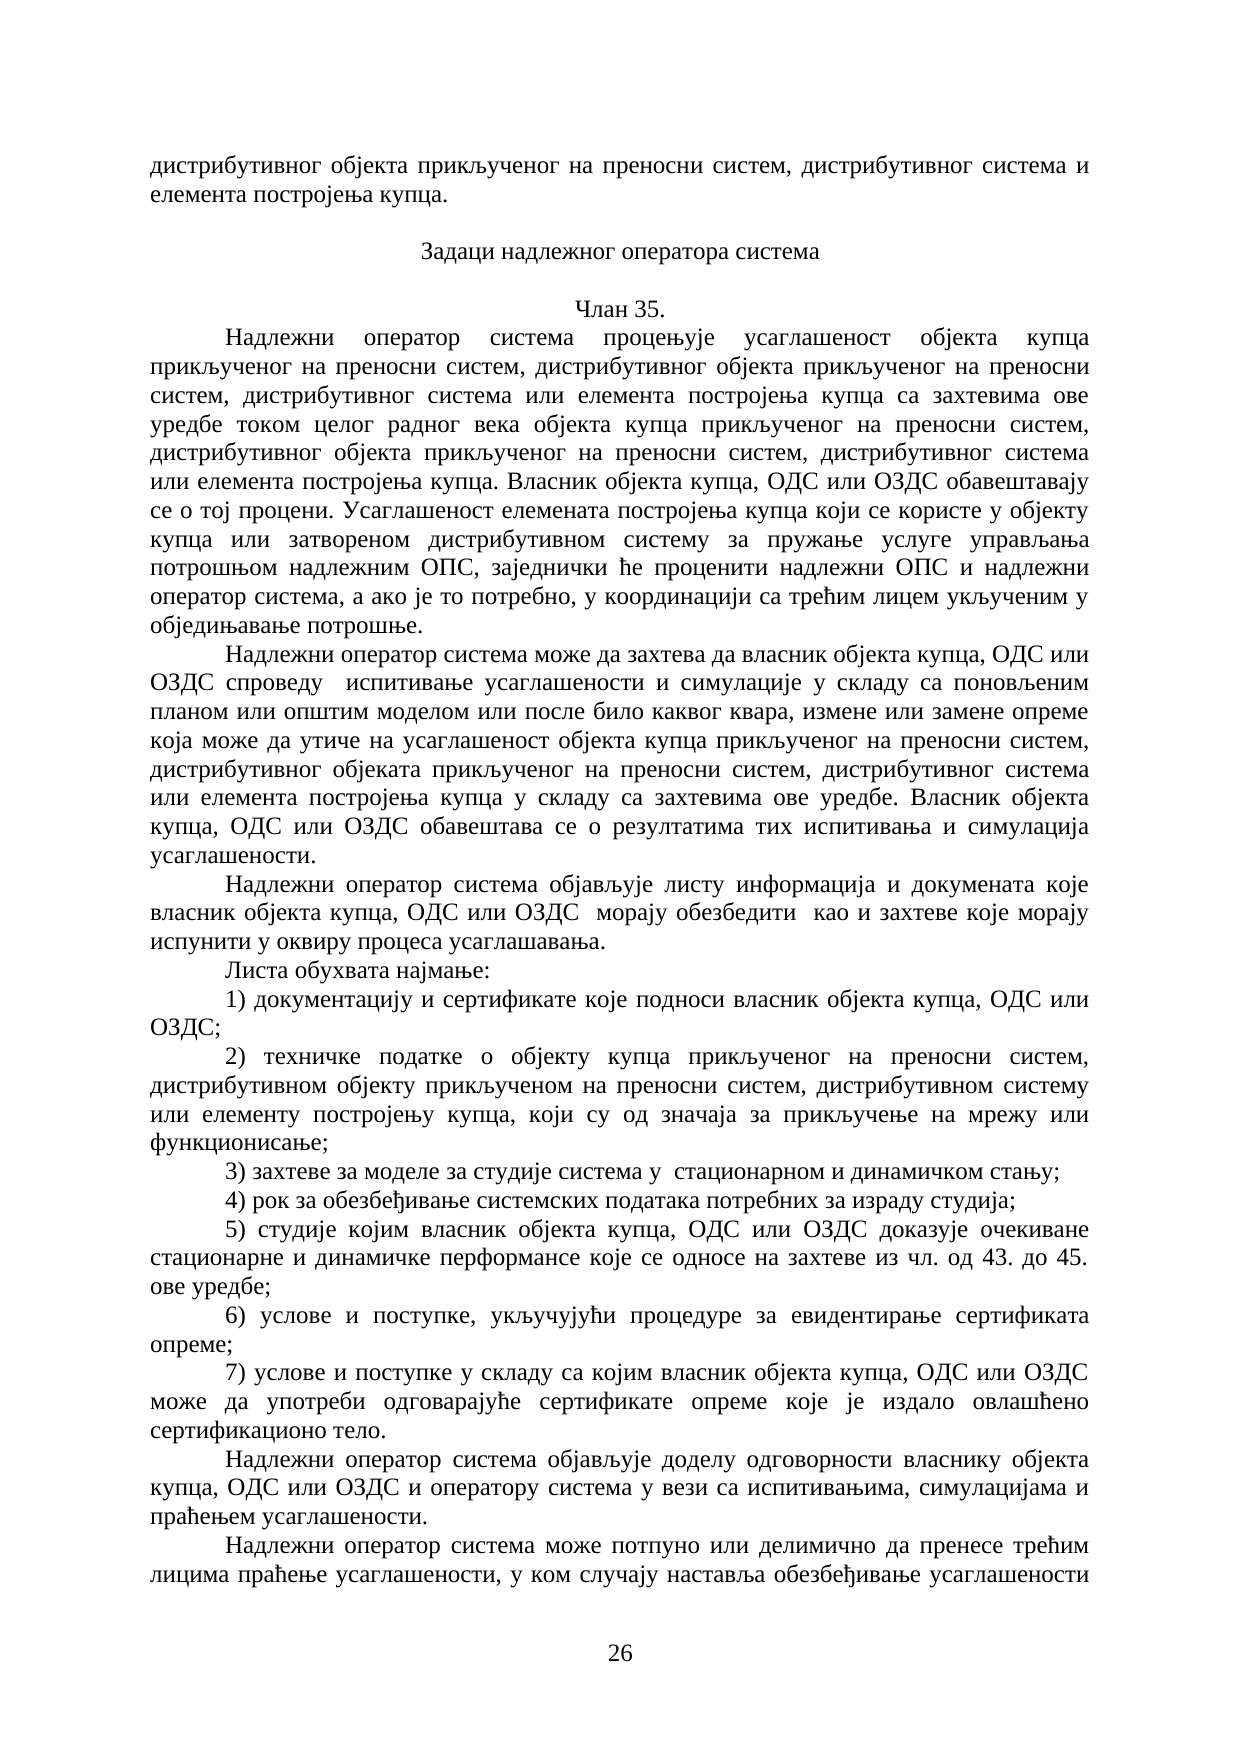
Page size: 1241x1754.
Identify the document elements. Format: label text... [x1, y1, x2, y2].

text 7) услове и поступке у складу са којим власник објекта купца, ОДС или ОЗДС може да употреби одговарајуће сертификате опреме које је издало овлашћено сертификационо тело. [150, 1357, 1090, 1444]
text 2) техничке податке о објекту купца прикљученог на преносни систем, дистрибутивном објекту прикљученом на преносни систем, дистрибутивном систему или елементу постројењу купца, који су од значаја за прикључење на мрежу или функционисање; [150, 1041, 1090, 1156]
text 1) документацију и сертификате које подноси власник објекта купца, ОДС или ОЗДС; [150, 984, 1090, 1041]
text Члан 35. [150, 294, 1090, 322]
text Задаци надлежног оператора система [150, 236, 1090, 265]
text Надлежни оператор система објављује доделу одговорности власнику објекта купца, ОДС или ОЗДС и оператору система у вези са испитивањима, симулацијама и праћењем усаглашености. [150, 1444, 1090, 1530]
text Надлежни оператор система објављује листу информација и докумената које власник објекта купца, ОДС или ОЗДС морају обезбедити као и захтеве које морају испунити у оквиру процеса усаглашавања. [150, 869, 1090, 955]
text 4) рок за обезбеђивање системских података потребних за израду студија; [150, 1185, 1090, 1214]
text 6) услове и поступке, укључујући процедуре за евидентирање сертификата опреме; [150, 1300, 1090, 1357]
text 3) захтеве за моделе за студије система у стационарном и динамичком стању; [150, 1156, 1090, 1185]
text Листа обухвата најмање: [150, 955, 1090, 984]
text Надлежни оператор система процењује усаглашеност објекта купца прикљученог на преносни систем, дистрибутивног објекта прикљученог на преносни систем, дистрибутивног система или елемента постројења купца са захтевима ове уредбе током целог радног века објекта купца прикљученог на преносни систем, дистрибутивног објекта прикљученог на преносни систем, дистрибутивног система или елемента постројења купца. Власник објектa купца, ОДС или ОЗДС обавештавају се о тој процени. Усаглашеност елемената постројења купца који се користе у објекту купца или затвореном дистрибутивном систему за пружање услуге управљања потрошњом надлежним ОПС, заједнички ће проценити надлежни ОПС и надлежни оператор система, а ако је то потребно, у координацији са трећим лицем укљученим у обједињавање потрошње. [150, 322, 1090, 639]
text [150, 1530, 1090, 1587]
text 5) студије којим власник објекта купца, ОДС или ОЗДС доказује очекиване стационарне и динамичке перформансе које се односе на захтеве из чл. од 43. до 45. ове уредбе; [150, 1214, 1090, 1300]
text Надлежни оператор система може да захтева да власник објекта купца, ОДС или ОЗДС спроведу испитивање усаглашености и симулације у складу са поновљеним планом или општим моделом или после било каквог квара, измене или замене опреме која може да утиче на усаглашеност објекта купца прикљученог на преносни систем, дистрибутивног објеката прикљученог на преносни систем, дистрибутивног система или елемента постројења купца у складу са захтевима ове уредбе. Власник објекта купца, ОДС или ОЗДС обавештава се о резултатима тих испитивања и симулација усаглашености. [150, 639, 1090, 869]
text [150, 150, 1090, 207]
